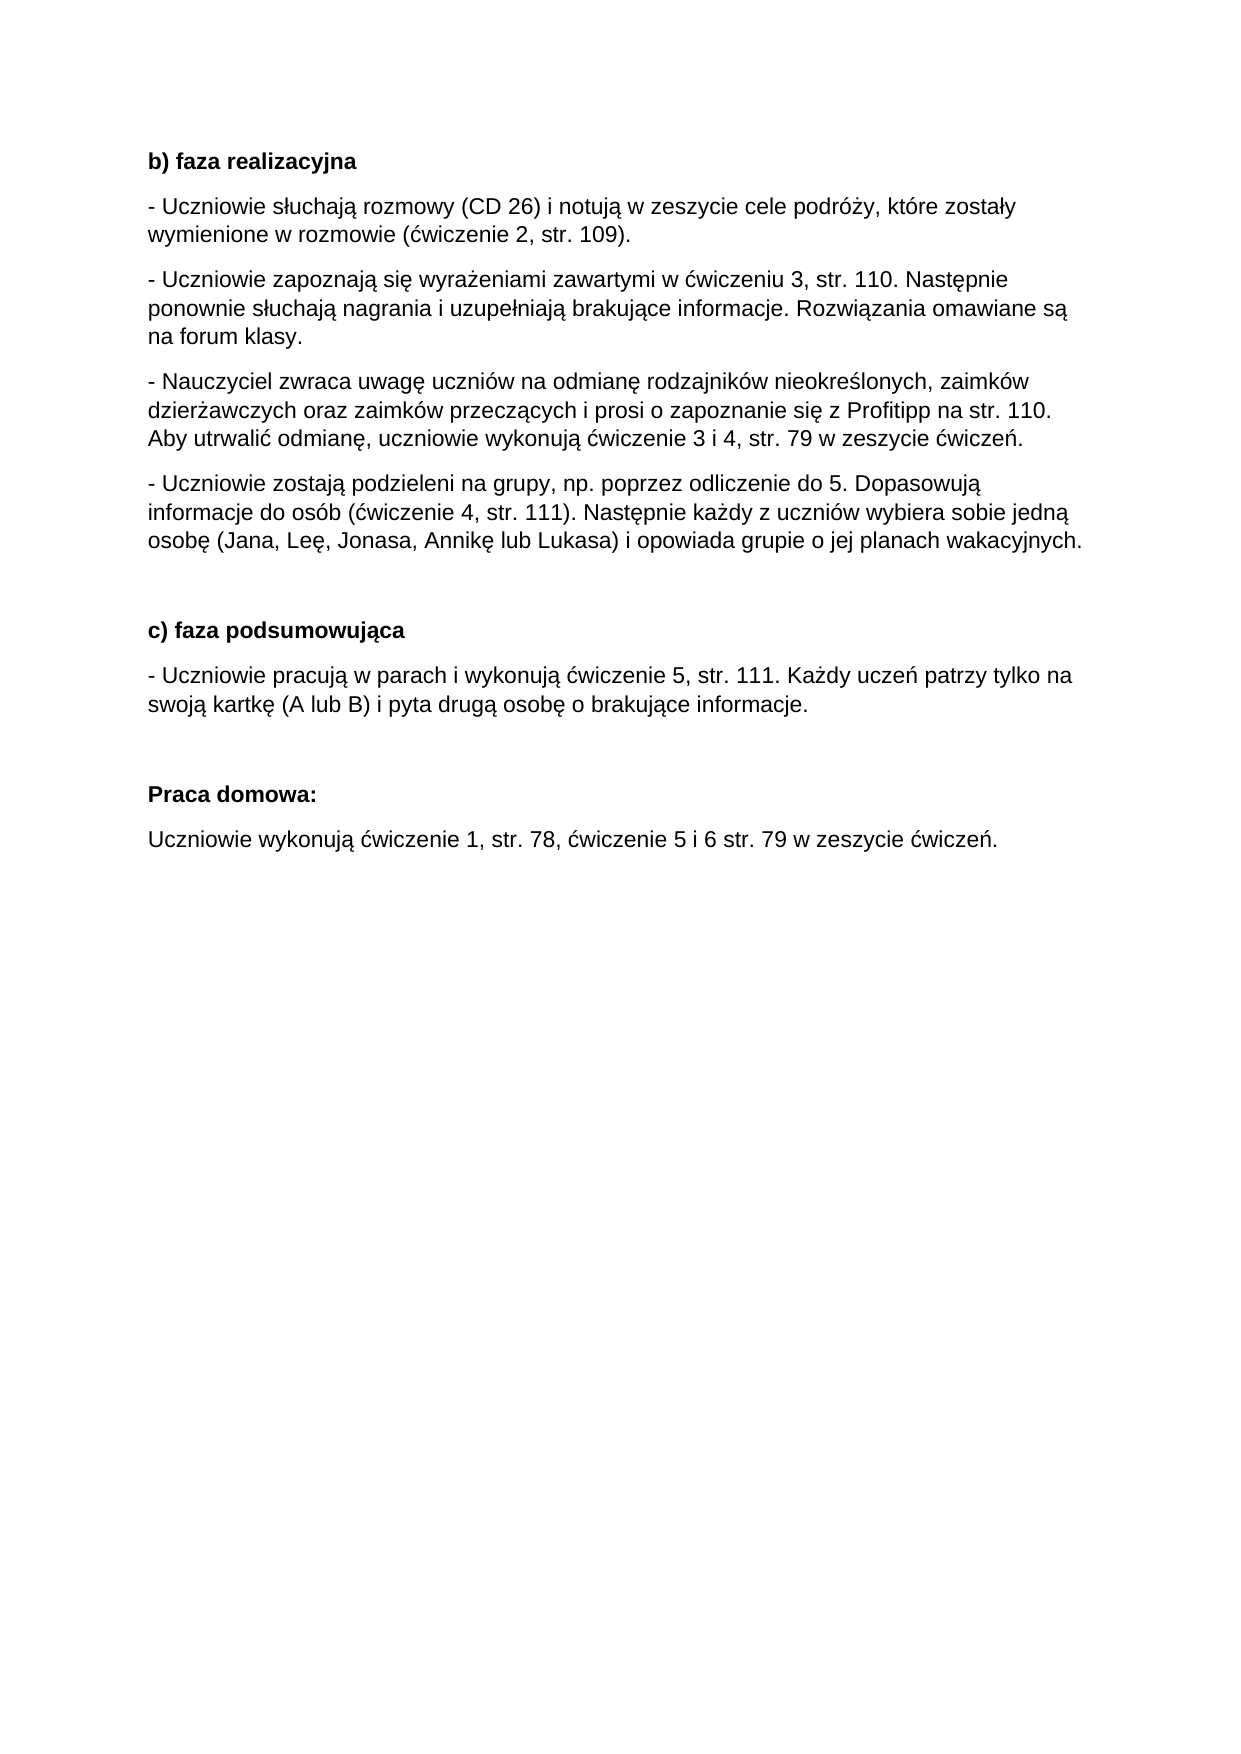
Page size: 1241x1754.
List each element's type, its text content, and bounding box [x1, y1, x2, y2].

text Praca domowa: [148, 781, 1093, 807]
text - Uczniowie słuchają rozmowy (CD 26) i notują w zeszycie cele podróży, które zostały wymienione w rozmowie (ćwiczenie 2, str. 109). [148, 193, 1093, 247]
text Uczniowie wykonują ćwiczenie 1, str. 78, ćwiczenie 5 i 6 str. 79 w zeszycie ćwiczeń. [148, 826, 1093, 852]
text - Uczniowie zostają podzieleni na grupy, np. poprzez odliczenie do 5. Dopasowują informacje do osób (ćwiczenie 4, str. 111). Następnie każdy z uczniów wybiera sobie jedną osobę (Jana, Leę, Jonasa, Annikę lub Lukasa) i opowiada grupie o jej planach wakacyjnych. [148, 470, 1093, 553]
text c) faza podsumowująca [148, 617, 1093, 644]
text - Uczniowie pracują w parach i wykonują ćwiczenie 5, str. 111. Każdy uczeń patrzy tylko na swoją kartkę (A lub B) i pyta drugą osobę o brakujące informacje. [148, 662, 1093, 717]
text - Nauczyciel zwraca uwagę uczniów na odmianę rodzajników nieokreślonych, zaimków dzierżawczych oraz zaimków przeczących i prosi o zapoznanie się z Profitipp na str. 110. Aby utrwalić odmianę, uczniowie wykonują ćwiczenie 3 i 4, str. 79 w zeszycie ćwiczeń. [148, 368, 1093, 451]
text - Uczniowie zapoznają się wyrażeniami zawartymi w ćwiczeniu 3, str. 110. Następnie ponownie słuchają nagrania i uzupełniają brakujące informacje. Rozwiązania omawiane są na forum klasy. [148, 266, 1093, 349]
text b) faza realizacyjna [148, 148, 1093, 174]
